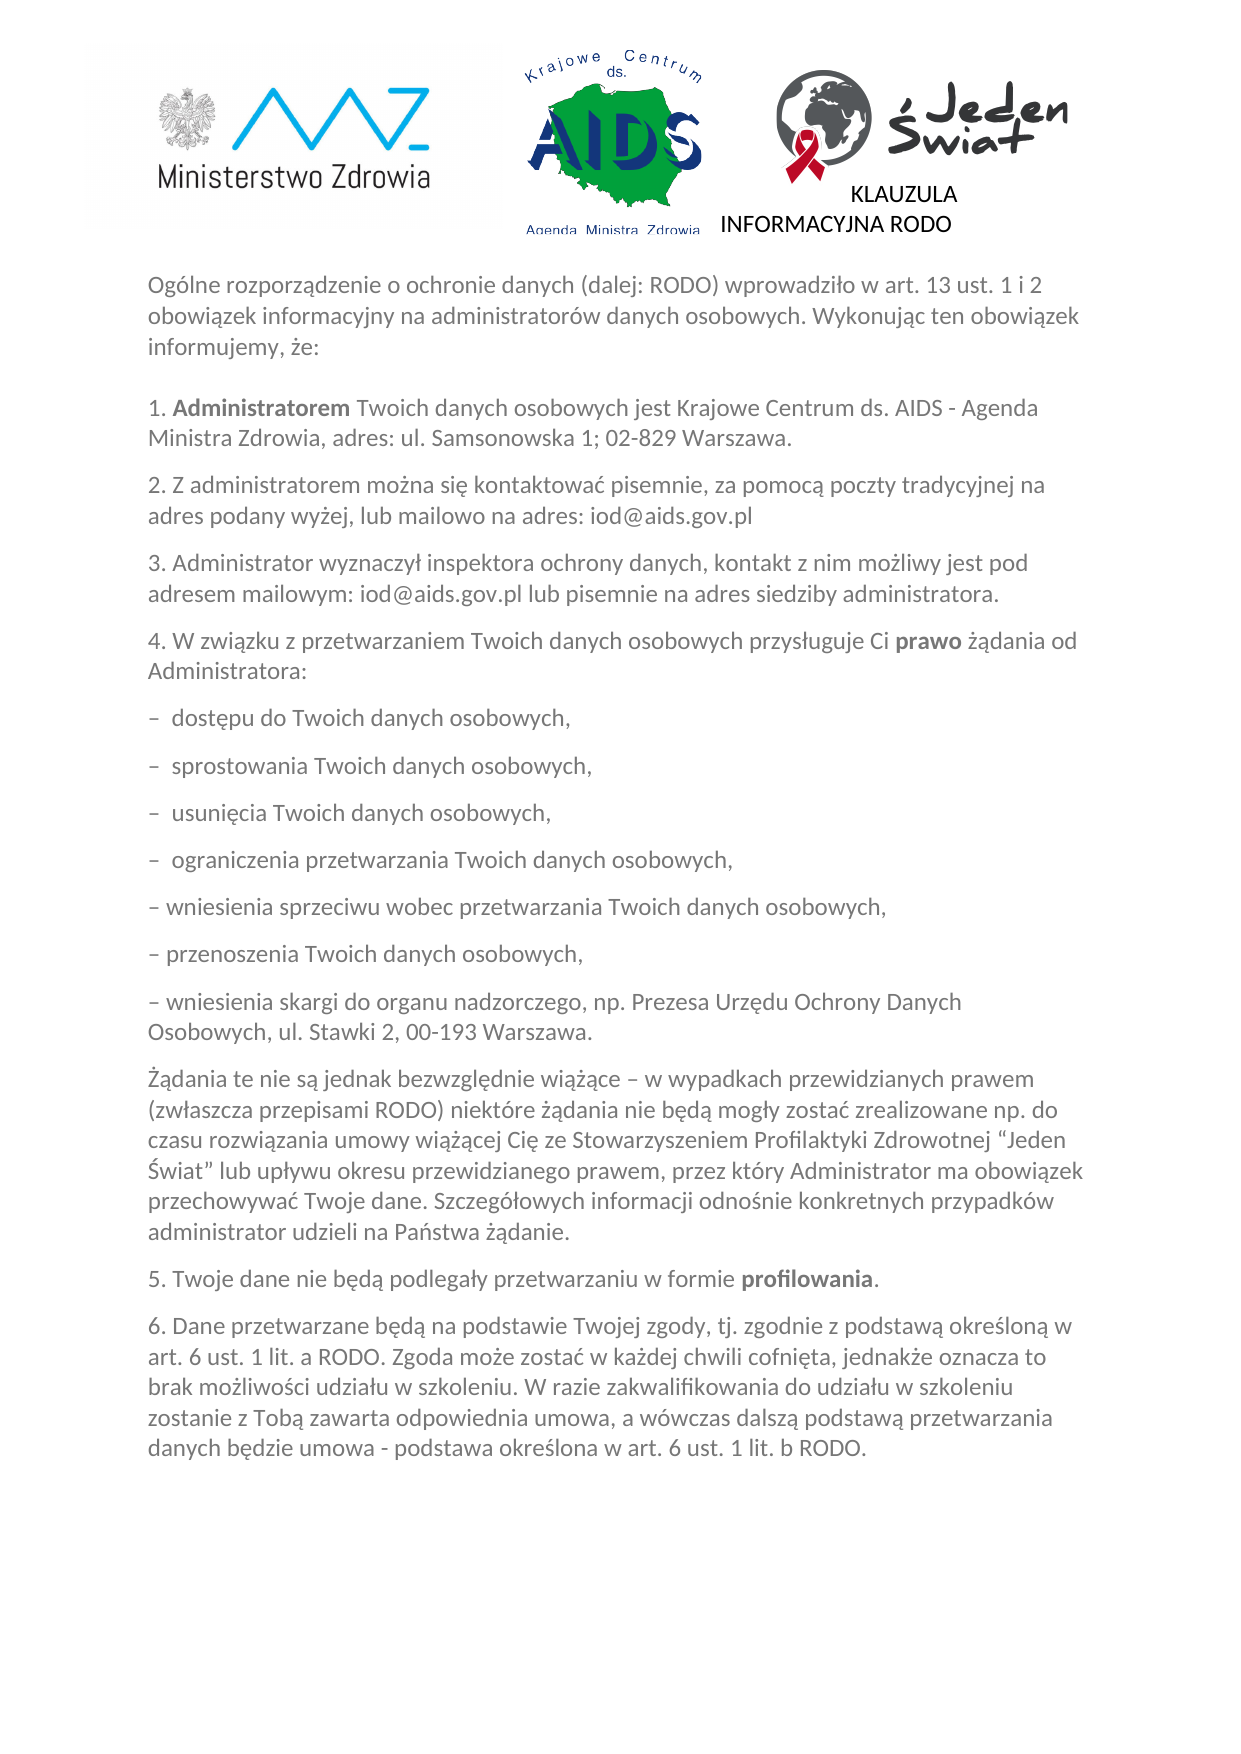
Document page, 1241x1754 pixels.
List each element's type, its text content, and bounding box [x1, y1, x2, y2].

text 5. Twoje dane nie będą podlegały przetwarzaniu w formie profilowania. [148, 1263, 1093, 1294]
text – sprostowania Twoich danych osobowych, [148, 750, 1093, 780]
text Żądania te nie są jednak bezwzględnie wiążące – w wypadkach przewidzianych prawem (zwłaszcza przepisami RODO) niektóre żądania nie będą mogły zostać zrealizowane np. do czasu rozwiązania umowy wiążącej Cię ze Stowarzyszeniem Profilaktyki Zdrowotnej “Jeden Świat” lub upływu okresu przewidzianego prawem, przez który Administrator ma obowiązek przechowywać Twoje dane. Szczegółowych informacji odnośnie konkretnych przypadków administrator udzieli na Państwa żądanie. [148, 1063, 1093, 1247]
text 4. W związku z przetwarzaniem Twoich danych osobowych przysługuje Ci prawo żądania od Administratora: [148, 625, 1093, 686]
text KLAUZULA INFORMACYJNA RODO [148, 148, 1093, 239]
text 3. Administrator wyznaczył inspektora ochrony danych, kontakt z nim możliwy jest pod adresem mailowym: iod@aids.gov.pl lub pisemnie na adres siedziby administratora. [148, 547, 1093, 608]
text 2. Z administratorem można się kontaktować pisemnie, za pomocą poczty tradycyjnej na adres podany wyżej, lub mailowo na adres: iod@aids.gov.pl [148, 469, 1093, 531]
text 6. Dane przetwarzane będą na podstawie Twojej zgody, tj. zgodnie z podstawą określoną w art. 6 ust. 1 lit. a RODO. Zgoda może zostać w każdej chwili cofnięta, jednakże oznacza to brak możliwości udziału w szkoleniu. W razie zakwalifikowania do udziału w szkoleniu zostanie z Tobą zawarta odpowiednia umowa, a wówczas dalszą podstawą przetwarzania danych będzie umowa - podstawa określona w art. 6 ust. 1 lit. b RODO. [148, 1310, 1093, 1463]
text – wniesienia sprzeciwu wobec przetwarzania Twoich danych osobowych, [148, 891, 1093, 922]
text Ogólne rozporządzenie o ochronie danych (dalej: RODO) wprowadziło w art. 13 ust. 1 i 2 obowiązek informacyjny na administratorów danych osobowych. Wykonując ten obowiązek informujemy, że: [148, 270, 1093, 361]
text – wniesienia skargi do organu nadzorczego, np. Prezesa Urzędu Ochrony Danych Osobowych, ul. Stawki 2, 00-193 Warszawa. [148, 986, 1093, 1047]
text – usunięcia Twoich danych osobowych, [148, 797, 1093, 827]
text – dostępu do Twoich danych osobowych, [148, 703, 1093, 733]
text – przenoszenia Twoich danych osobowych, [148, 938, 1093, 969]
picture [776, 70, 1068, 186]
text 1. Administratorem Twoich danych osobowych jest Krajowe Centrum ds. AIDS - Agenda Ministra Zdrowia, adres: ul. Samsonowska 1; 02-829 Warszawa. [148, 392, 1093, 453]
text – ograniczenia przetwarzania Twoich danych osobowych, [148, 844, 1093, 875]
picture [524, 50, 702, 235]
picture [84, 43, 503, 229]
